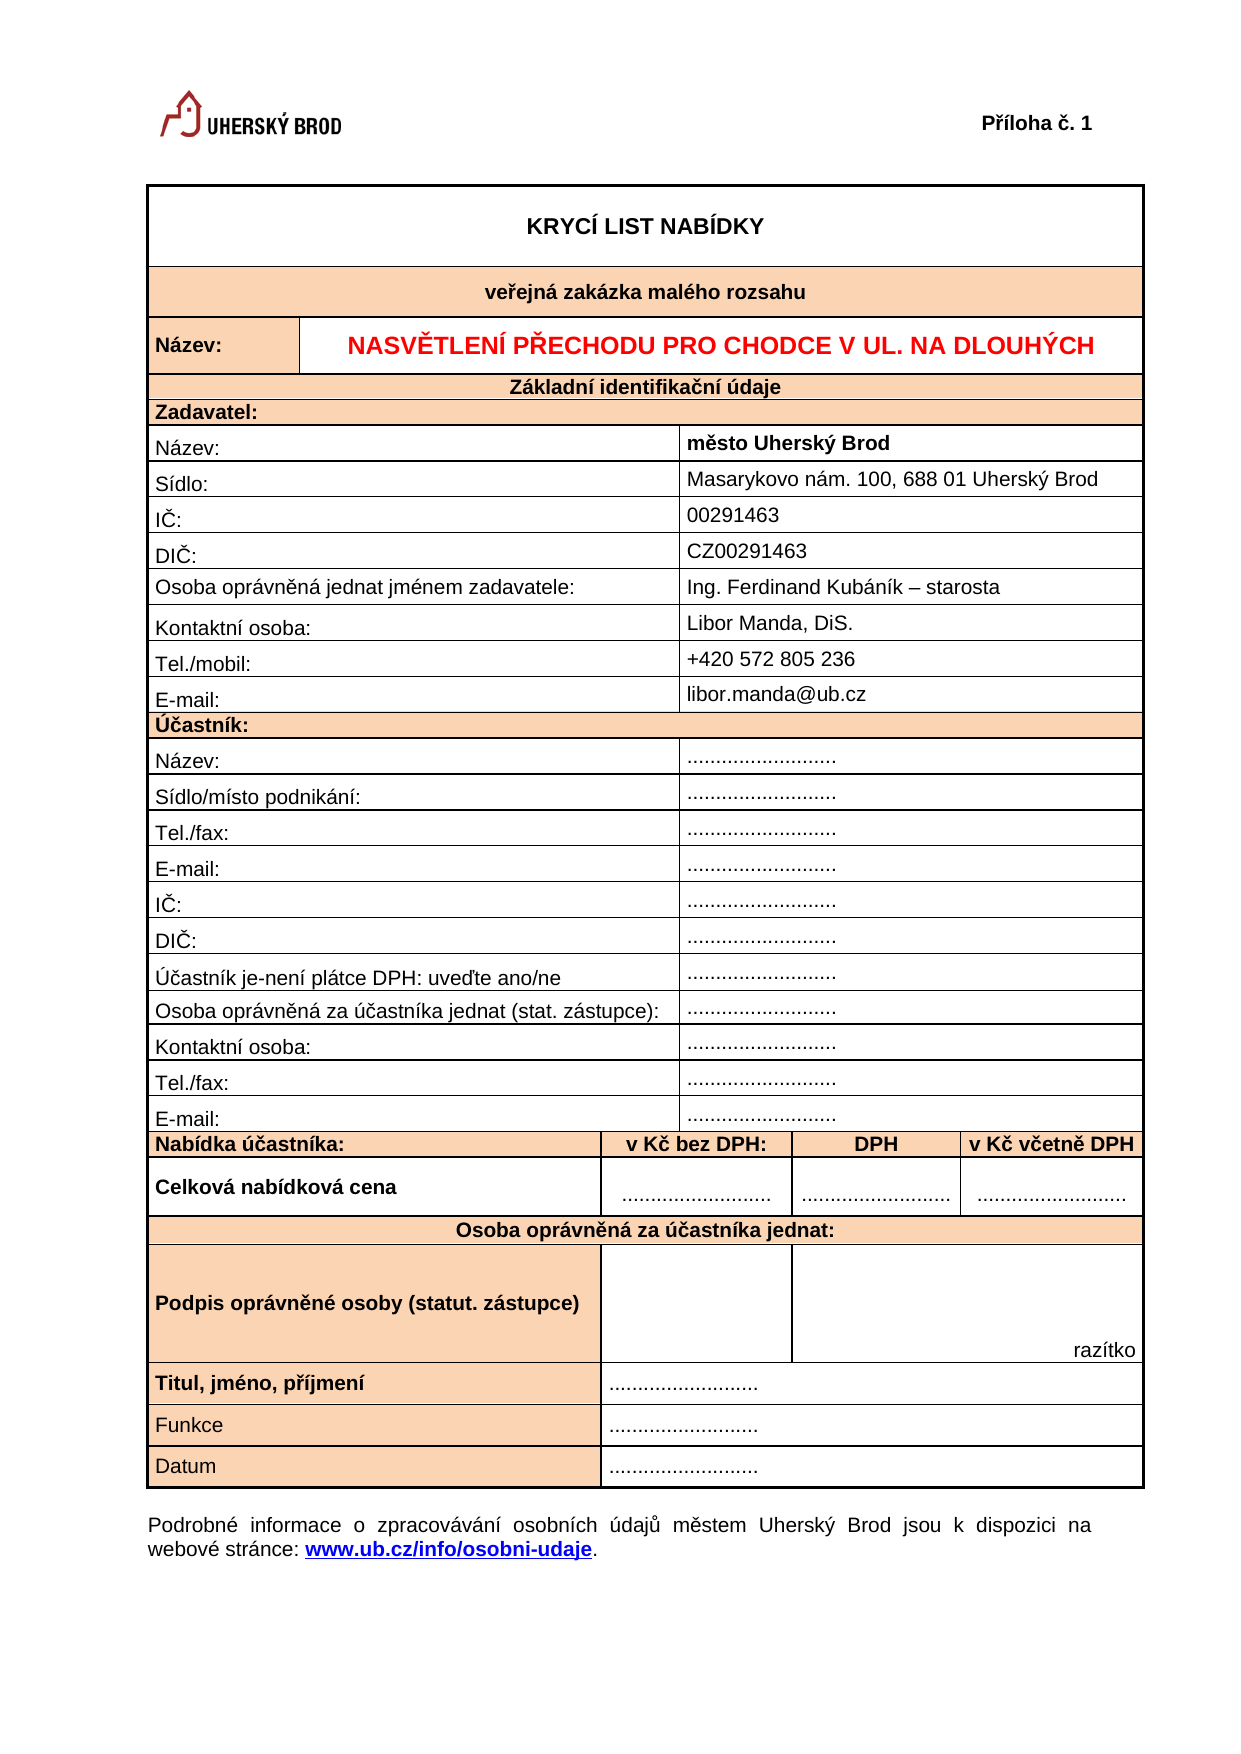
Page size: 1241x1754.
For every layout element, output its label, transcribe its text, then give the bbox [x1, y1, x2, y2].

table_cell .......................... [680, 991, 1142, 1023]
text Podrobné informace o zpracovávání osobních údajů městem Uherský Brod jsou k dispozici na webové stránce: www.ub.cz/info/osobni-udaje. [148, 1513, 1092, 1561]
table_cell .......................... [602, 1158, 791, 1215]
table_cell Účastník je-není plátce DPH: uveďte ano/ne [149, 954, 679, 990]
table_cell Podpis oprávněné osoby (statut. zástupce) [149, 1245, 600, 1362]
table_cell DIČ: [149, 918, 679, 953]
table_cell Zadavatel: [149, 400, 1142, 424]
table_cell Základní identifikační údaje [149, 375, 1142, 398]
table_cell Kontaktní osoba: [149, 1025, 679, 1059]
table_cell Nabídka účastníka: [149, 1132, 600, 1156]
table_cell Tel./fax: [149, 811, 679, 845]
table_cell Sídlo/místo podnikání: [149, 775, 679, 809]
table_cell Celková nabídková cena [149, 1158, 600, 1215]
table_cell .......................... [680, 1025, 1142, 1059]
table_cell Osoba oprávněná za účastníka jednat: [149, 1217, 1142, 1243]
table_cell .......................... [680, 846, 1142, 881]
table_cell libor.manda@ub.cz [680, 677, 1142, 711]
table_cell CZ00291463 [680, 533, 1142, 568]
table_cell Název: [149, 739, 679, 773]
table_cell Ing. Ferdinand Kubáník – starosta [680, 569, 1142, 604]
table_cell .......................... [680, 882, 1142, 917]
table_header KRYCÍ LIST NABÍDKY [149, 187, 1142, 266]
table_cell Účastník: [149, 713, 1142, 737]
table_cell .......................... [680, 811, 1142, 845]
picture [147, 73, 354, 155]
table_cell .......................... [680, 1096, 1142, 1131]
table_cell Tel./fax: [149, 1061, 679, 1095]
table_cell .......................... [680, 775, 1142, 809]
table_cell +420 572 805 236 [680, 641, 1142, 676]
table_cell .......................... [602, 1447, 1142, 1486]
table_cell Kontaktní osoba: [149, 605, 679, 639]
table_cell DPH [793, 1132, 960, 1156]
table_cell Název: [149, 426, 679, 460]
table_cell .......................... [680, 739, 1142, 773]
table_cell veřejná zakázka malého rozsahu [149, 267, 1142, 316]
table_cell .......................... [680, 1061, 1142, 1095]
table_cell razítko [793, 1245, 1142, 1362]
table_cell E-mail: [149, 846, 679, 881]
table_cell v Kč včetně DPH [961, 1132, 1142, 1156]
table_cell město Uherský Brod [680, 426, 1142, 460]
table_cell Datum [149, 1447, 600, 1486]
table_cell .......................... [961, 1158, 1142, 1215]
table_cell Masarykovo nám. 100, 688 01 Uherský Brod [680, 462, 1142, 496]
table_cell Tel./mobil: [149, 641, 679, 676]
table_cell E-mail: [149, 677, 679, 711]
table_cell .......................... [680, 954, 1142, 990]
table_cell .......................... [602, 1363, 1142, 1403]
table_cell 00291463 [680, 497, 1142, 532]
table_cell nasvětlení přechodu pro chodce v ul. na dlouhých [300, 318, 1142, 373]
table_cell v Kč bez DPH: [602, 1132, 791, 1156]
table_cell IČ: [149, 497, 679, 532]
table_cell .......................... [680, 918, 1142, 953]
table_cell E-mail: [149, 1096, 679, 1131]
table_cell .......................... [602, 1405, 1142, 1445]
table_cell Titul, jméno, příjmení [149, 1363, 600, 1403]
table_cell Osoba oprávněná za účastníka jednat (stat. zástupce): [149, 991, 679, 1023]
table_cell [602, 1245, 791, 1362]
table_cell .......................... [793, 1158, 960, 1215]
table_cell IČ: [149, 882, 679, 917]
table_cell Název: [149, 318, 299, 373]
table_cell Sídlo: [149, 462, 679, 496]
table_cell Funkce [149, 1405, 600, 1445]
table_cell DIČ: [149, 533, 679, 568]
table_cell Libor Manda, DiS. [680, 605, 1142, 639]
table_cell Osoba oprávněná jednat jménem zadavatele: [149, 569, 679, 604]
